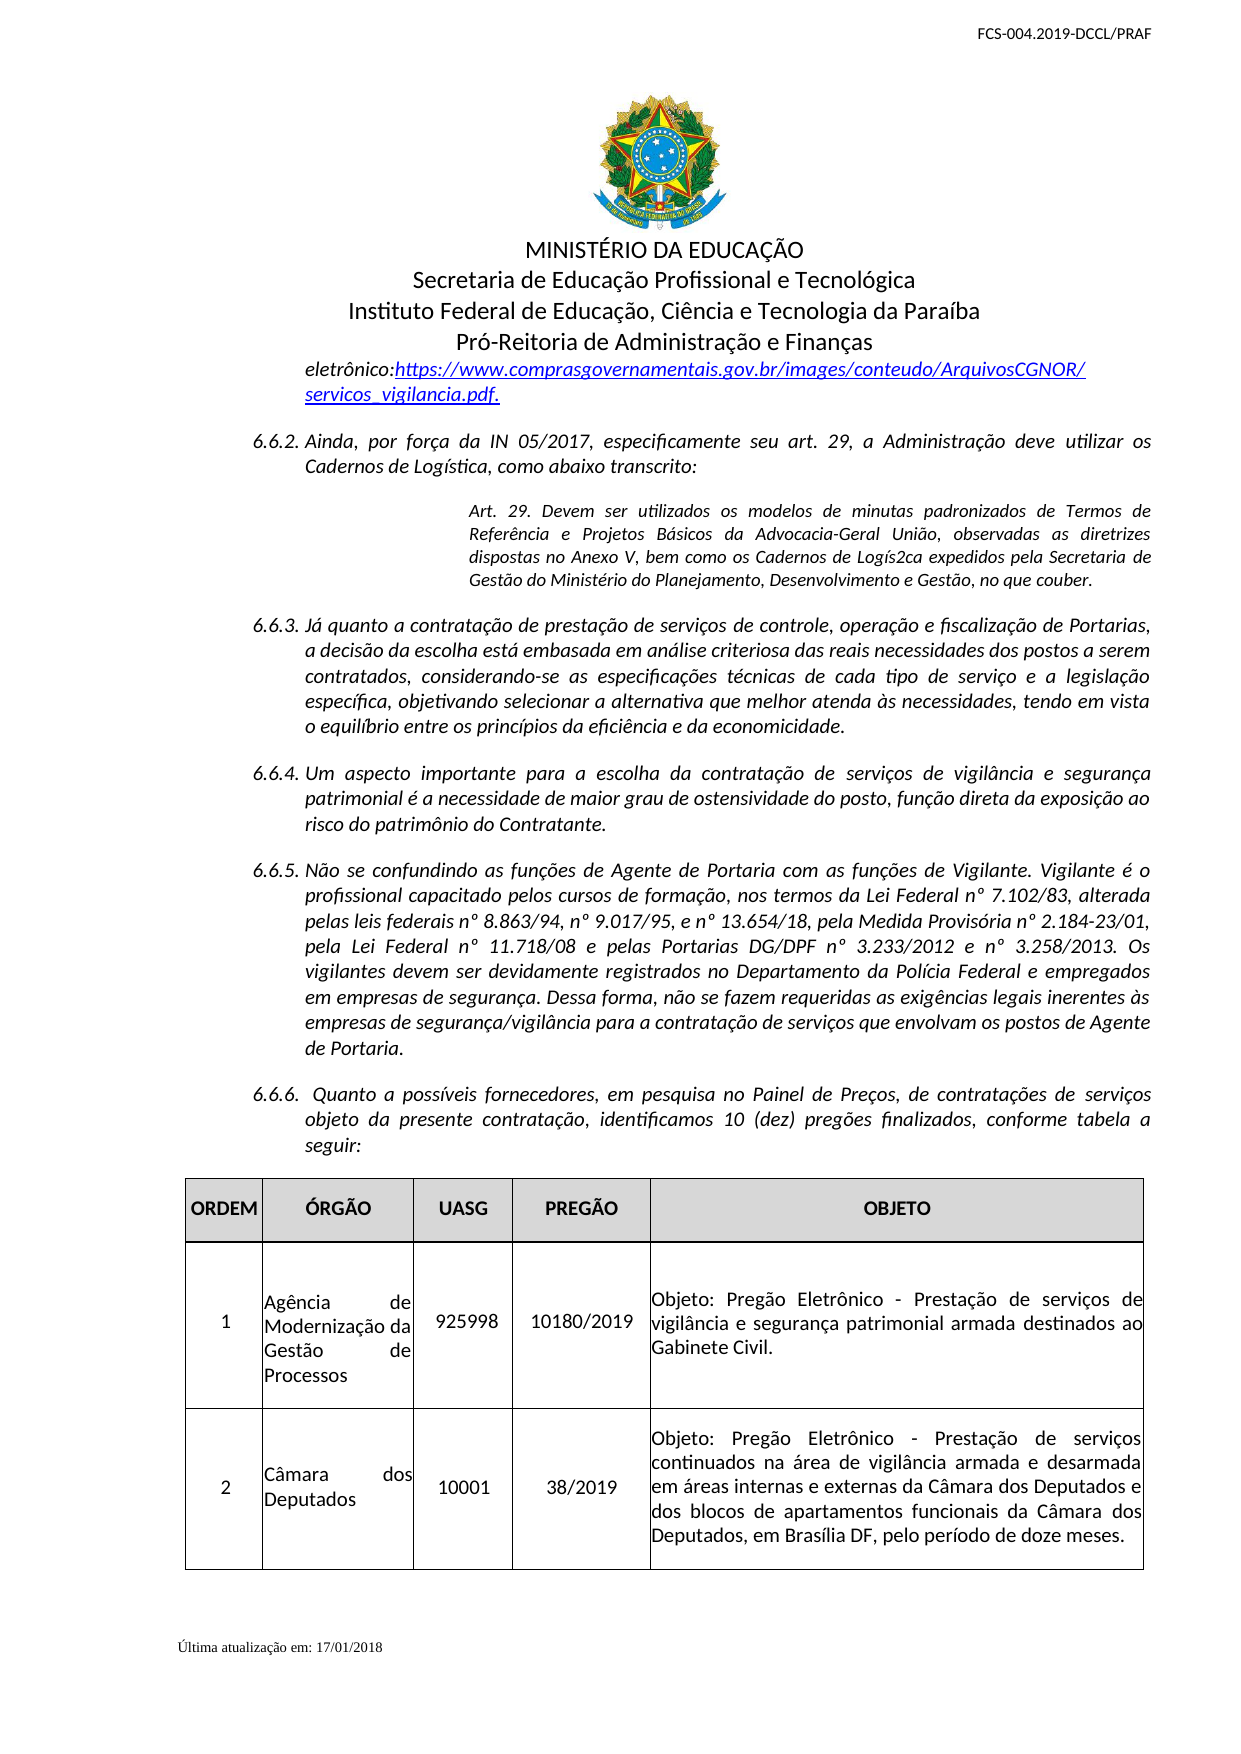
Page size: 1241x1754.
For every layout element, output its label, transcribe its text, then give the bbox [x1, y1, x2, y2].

picture [588, 92, 731, 233]
table_cell 10001 [414, 1409, 512, 1569]
table_header OBJETO [651, 1179, 1143, 1241]
table_header PREGÃO [513, 1179, 650, 1241]
list Já quanto a contratação de prestação de serviços de controle, operação e fiscalização de Portarias, a decisão da escolha está embasada em análise criteriosa das reais necessidades dos postos a serem contratados, considerando-se as especificações técnicas de cada tipo de serviço e a legislação específica, objetivando selecionar a alternativa que melhor atenda às necessidades, tendo em vista o equilíbrio entre os princípios da eficiência e da economicidade. [252, 612, 1152, 739]
table_cell 38/2019 [513, 1409, 650, 1569]
table_header UASG [414, 1179, 512, 1241]
list Não se confundindo as funções de Agente de Portaria com as funções de Vigilante. Vigilante é o profissional capacitado pelos cursos de formação, nos termos da Lei Federal nº 7.102/83, alterada pelas leis federais nº 8.863/94, nº 9.017/95, e nº 13.654/18, pela Medida Provisória nº 2.184-23/01, pela Lei Federal nº 11.718/08 e pelas Portarias DG/DPF nº 3.233/2012 e nº 3.258/2013. Os vigilantes devem ser devidamente registrados no Departamento da Polícia Federal e empregados em empresas de segurança. Dessa forma, não se fazem requeridas as exigências legais inerentes às empresas de segurança/vigilância para a contratação de serviços que envolvam os postos de Agente de Portaria. [252, 857, 1152, 1060]
table_cell 1 [186, 1243, 262, 1408]
table_header ÓRGÃO [263, 1179, 413, 1241]
table_cell Câmara dos Deputados [263, 1409, 413, 1569]
table_header ORDEM [186, 1179, 262, 1241]
list Ainda, por força da IN 05/2017, especiﬁcamente seu art. 29, a Administração deve utilizar os Cadernos de Logística, como abaixo transcrito: [252, 428, 1152, 479]
table_cell 925998 [414, 1243, 512, 1408]
list Art. 29. Devem ser utilizados os modelos de minutas padronizados de Termos de Referência e Projetos Básicos da Advocacia-Geral União, observadas as diretrizes dispostas no Anexo V, bem como os Cadernos de Logís2ca expedidos pela Secretaria de Gestão do Ministério do Planejamento, Desenvolvimento e Gestão, no que couber. [469, 499, 1152, 591]
table_cell 10180/2019 [513, 1243, 650, 1408]
list Um aspecto importante para a escolha da contratação de serviços de vigilância e segurança patrimonial é a necessidade de maior grau de ostensividade do posto, função direta da exposição ao risco do patrimônio do Contratante. [252, 760, 1152, 836]
list Quanto a possíveis fornecedores, em pesquisa no Painel de Preços, de contratações de serviços objeto da presente contratação, identiﬁcamos 10 (dez) pregões finalizados, conforme tabela a seguir: [252, 1081, 1152, 1157]
table_cell Objeto: Pregão Eletrônico - Prestação de serviços continuados na área de vigilância armada e desarmada em áreas internas e externas da Câmara dos Deputados e dos blocos de apartamentos funcionais da Câmara dos Deputados, em Brasília DF, pelo período de doze meses. [651, 1409, 1143, 1569]
table_cell Objeto: Pregão Eletrônico - Prestação de serviços de vigilância e segurança patrimonial armada destinados ao Gabinete Civil. [651, 1243, 1143, 1408]
table_cell 2 [186, 1409, 262, 1569]
table_cell Agência de Modernização da Gestão de Processos [263, 1243, 413, 1408]
